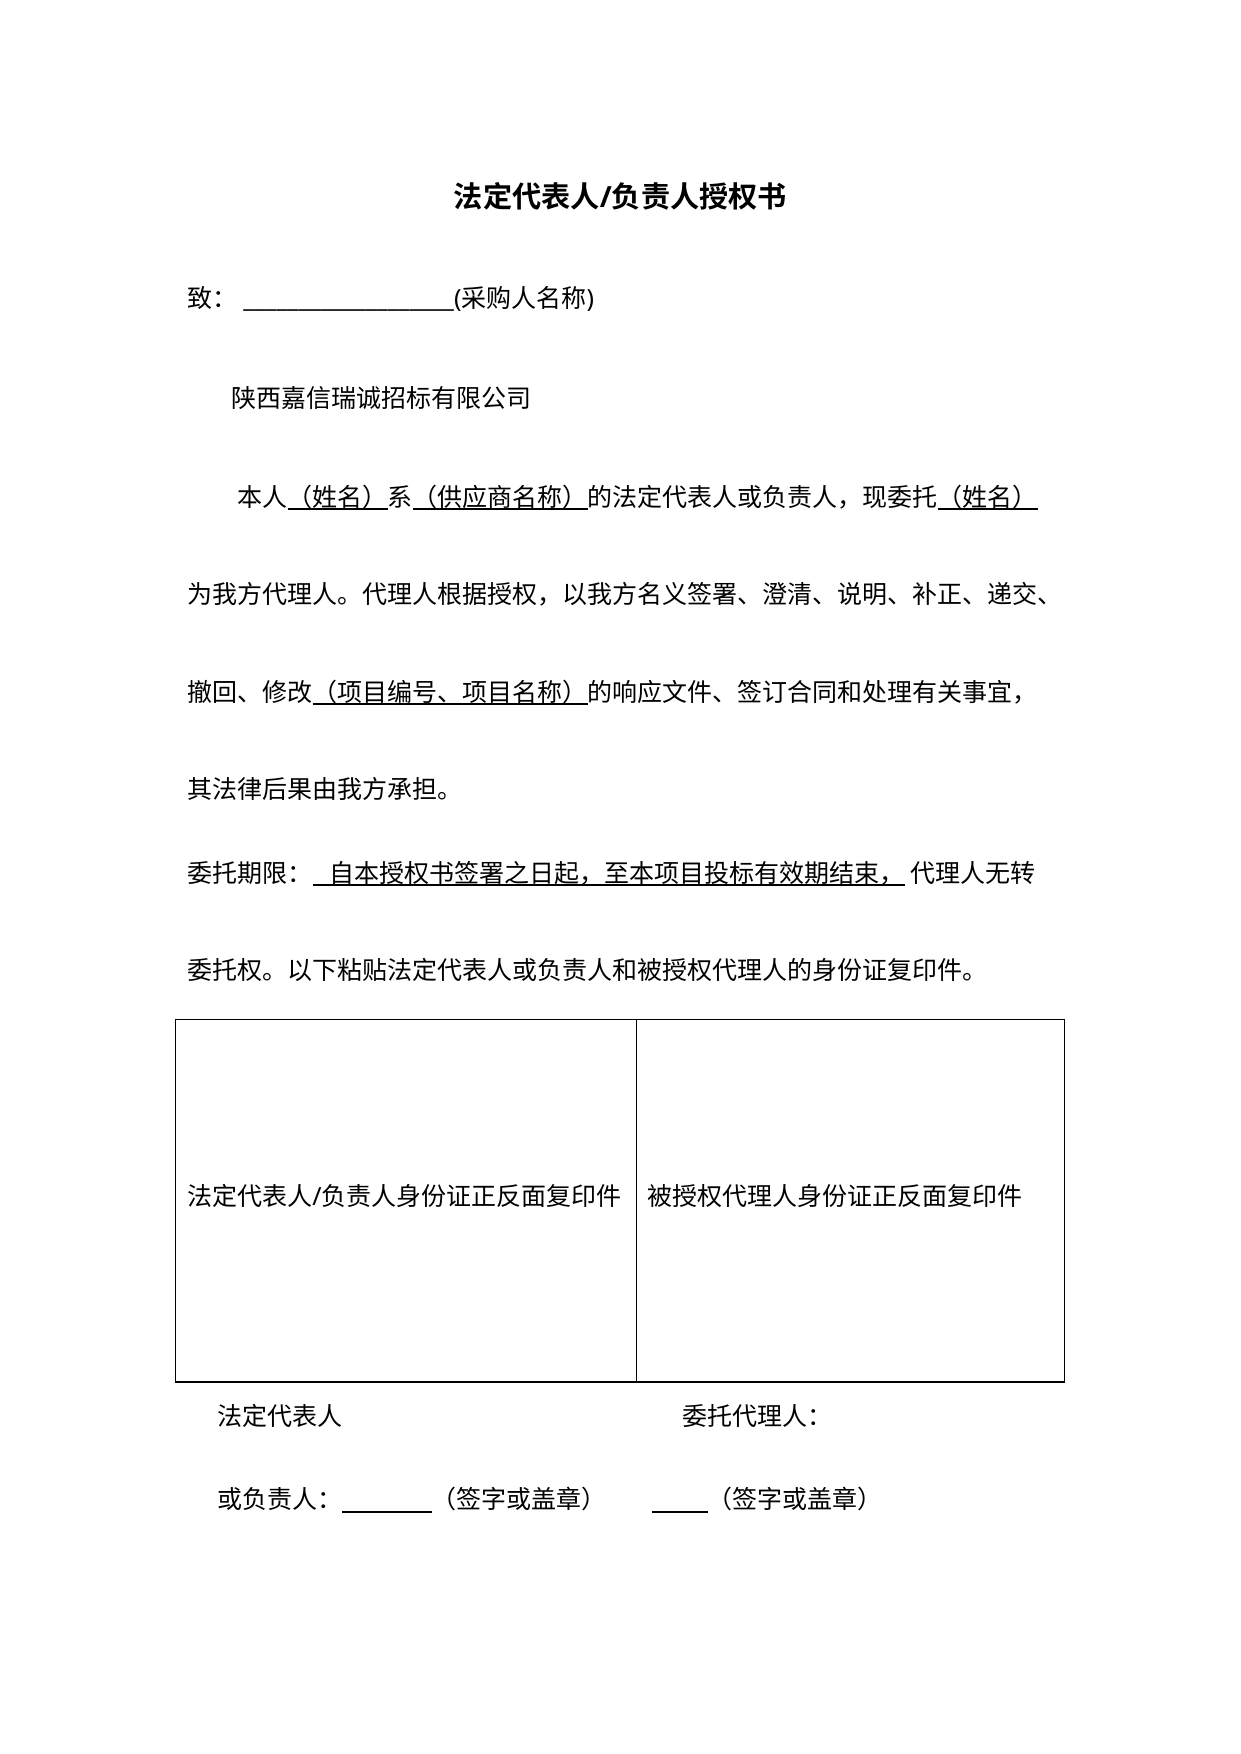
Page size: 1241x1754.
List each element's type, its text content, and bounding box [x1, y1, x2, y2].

text 本人（姓名）系（供应商名称）的法定代表人或负责人，现委托（姓名）为我方代理人。代理人根据授权，以我方名义签署、澄清、说明、补正、递交、撤回、修改（项目编号、项目名称）的响应文件、签订合同和处理有关事宜，其法律后果由我方承担。 [187, 463, 1053, 821]
table_header 法定代表人/负责人身份证正反面复印件 [176, 1020, 636, 1381]
text 致： ___________________(采购人名称) [187, 264, 1053, 329]
text 委托期限： 自本授权书签署之日起，至本项目投标有效期结束， 代理人无转委托权。以下粘贴法定代表人或负责人和被授权代理人的身份证复印件。 [187, 839, 1053, 1001]
table_header 被授权代理人身份证正反面复印件 [637, 1020, 1064, 1381]
text 法定代表人 委托代理人： [217, 1383, 1053, 1447]
text 陕西嘉信瑞诚招标有限公司 [187, 364, 1053, 429]
text 或负责人： （签字或盖章） （签字或盖章） [217, 1466, 1053, 1531]
text 法定代表人/负责人授权书 [187, 162, 1053, 227]
